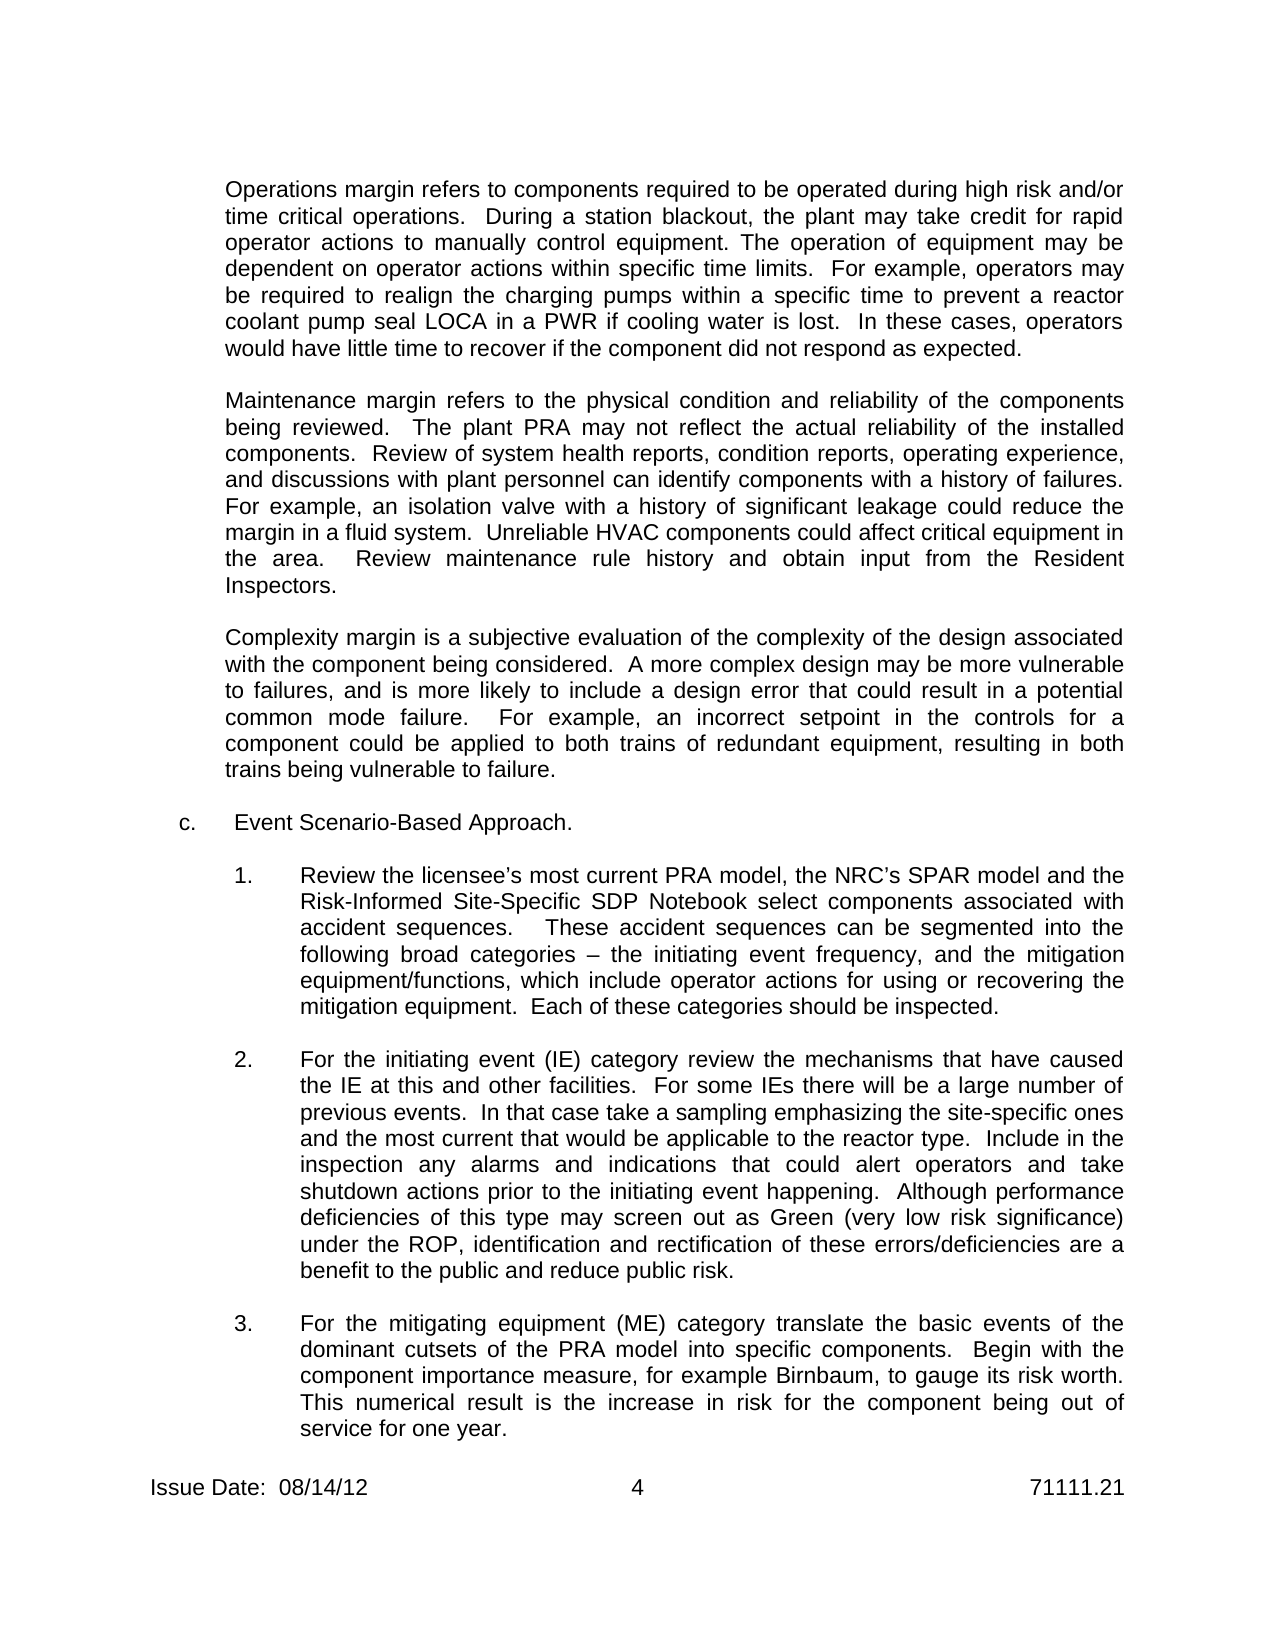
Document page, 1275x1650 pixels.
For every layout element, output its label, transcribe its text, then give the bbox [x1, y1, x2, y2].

text Maintenance margin refers to the physical condition and reliability of the components being reviewed. The plant PRA may not reflect the actual reliability of the installed components. Review of system health reports, condition reports, operating experience, and discussions with plant personnel can identify components with a history of failures. For example, an isolation valve with a history of significant leakage could reduce the margin in a fluid system. Unreliable HVAC components could affect critical equipment in the area. Review maintenance rule history and obtain input from the Resident Inspectors. [225, 387, 1125, 598]
text Operations margin refers to components required to be operated during high risk and/or time critical operations. During a station blackout, the plant may take credit for rapid operator actions to manually control equipment. The operation of equipment may be dependent on operator actions within specific time limits. For example, operators may be required to realign the charging pumps within a specific time to prevent a reactor coolant pump seal LOCA in a PWR if cooling water is lost. In these cases, operators would have little time to recover if the component did not respond as expected. [225, 176, 1125, 361]
list Review the licensee’s most current PRA model, the NRC’s SPAR model and the Risk-Informed Site-Specific SDP Notebook select components associated with accident sequences. These accident sequences can be segmented into the following broad categories – the initiating event frequency, and the mitigation equipment/functions, which include operator actions for using or recovering the mitigation equipment. Each of these categories should be inspected. [234, 862, 1125, 1020]
text Complexity margin is a subjective evaluation of the complexity of the design associated with the component being considered. A more complex design may be more vulnerable to failures, and is more likely to include a design error that could result in a potential common mode failure. For example, an incorrect setpoint in the controls for a component could be applied to both trains of redundant equipment, resulting in both trains being vulnerable to failure. [225, 624, 1125, 782]
list For the mitigating equipment (ME) category translate the basic events of the dominant cutsets of the PRA model into specific components. Begin with the component importance measure, for example Birnbaum, to gauge its risk worth. This numerical result is the increase in risk for the component being out of service for one year. [234, 1309, 1125, 1441]
list For the initiating event (IE) category review the mechanisms that have caused the IE at this and other facilities. For some IEs there will be a large number of previous events. In that case take a sampling emphasizing the site-specific ones and the most current that would be applicable to the reactor type. Include in the inspection any alarms and indications that could alert operators and take shutdown actions prior to the initiating event happening. Although performance deficiencies of this type may screen out as Green (very low risk significance) under the ROP, identification and rectification of these errors/deficiencies are a benefit to the public and reduce public risk. [234, 1046, 1125, 1283]
text c. Event Scenario-Based Approach. [178, 809, 1125, 835]
